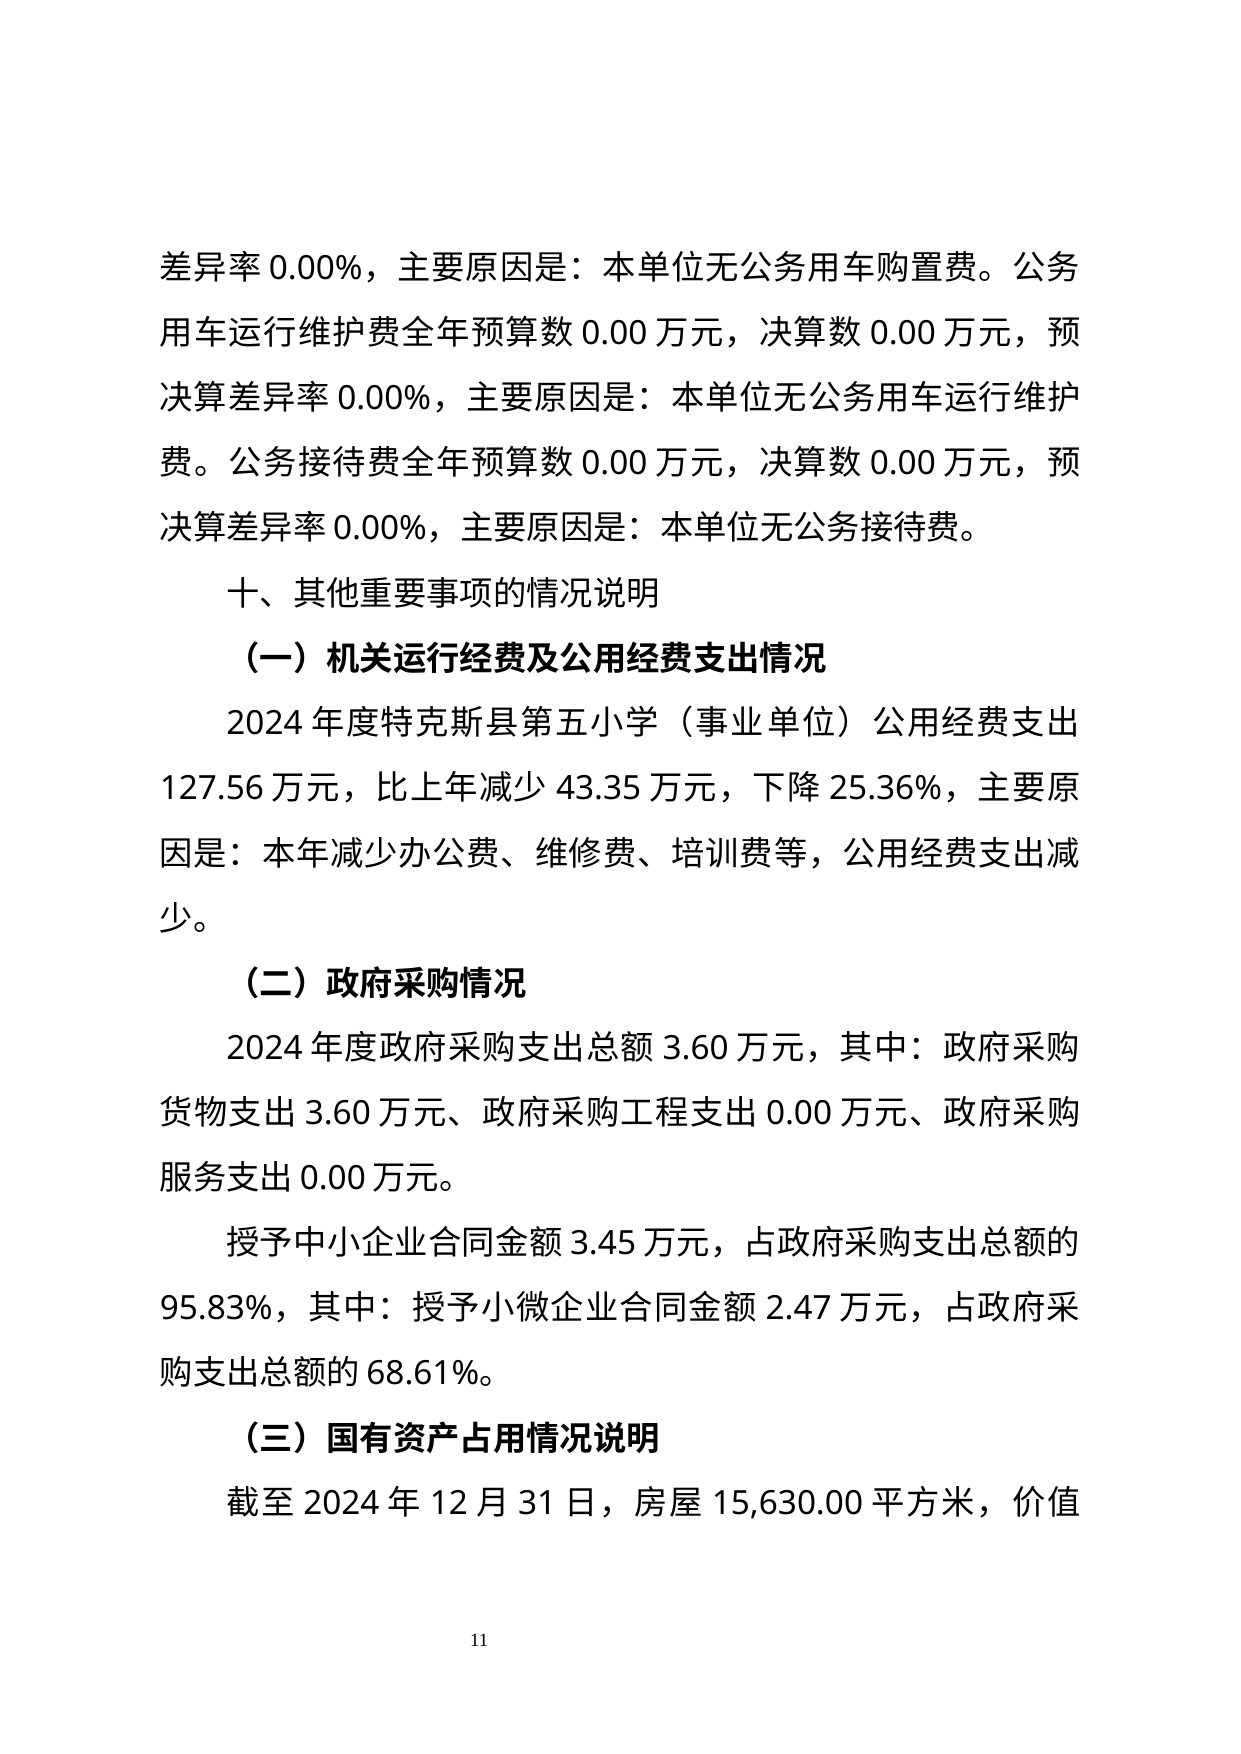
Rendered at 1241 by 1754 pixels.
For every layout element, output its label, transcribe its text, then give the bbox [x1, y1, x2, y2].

text 十、其他重要事项的情况说明 [159, 558, 1081, 623]
text 2024年度政府采购支出总额3.60万元，其中：政府采购货物支出3.60万元、政府采购工程支出0.00万元、政府采购服务支出0.00万元。 [159, 1013, 1081, 1208]
text （二）政府采购情况 [159, 948, 1081, 1013]
text （三）国有资产占用情况说明 [159, 1403, 1081, 1468]
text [159, 233, 1081, 558]
text 2024年度特克斯县第五小学（事业单位）公用经费支出127.56万元，比上年减少43.35万元，下降25.36%，主要原因是：本年减少办公费、维修费、培训费等，公用经费支出减少。 [159, 688, 1081, 948]
text （一）机关运行经费及公用经费支出情况 [159, 623, 1081, 688]
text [159, 1468, 1081, 1533]
text 授予中小企业合同金额3.45万元，占政府采购支出总额的95.83%，其中：授予小微企业合同金额2.47万元，占政府采购支出总额的68.61%。 [159, 1208, 1081, 1403]
